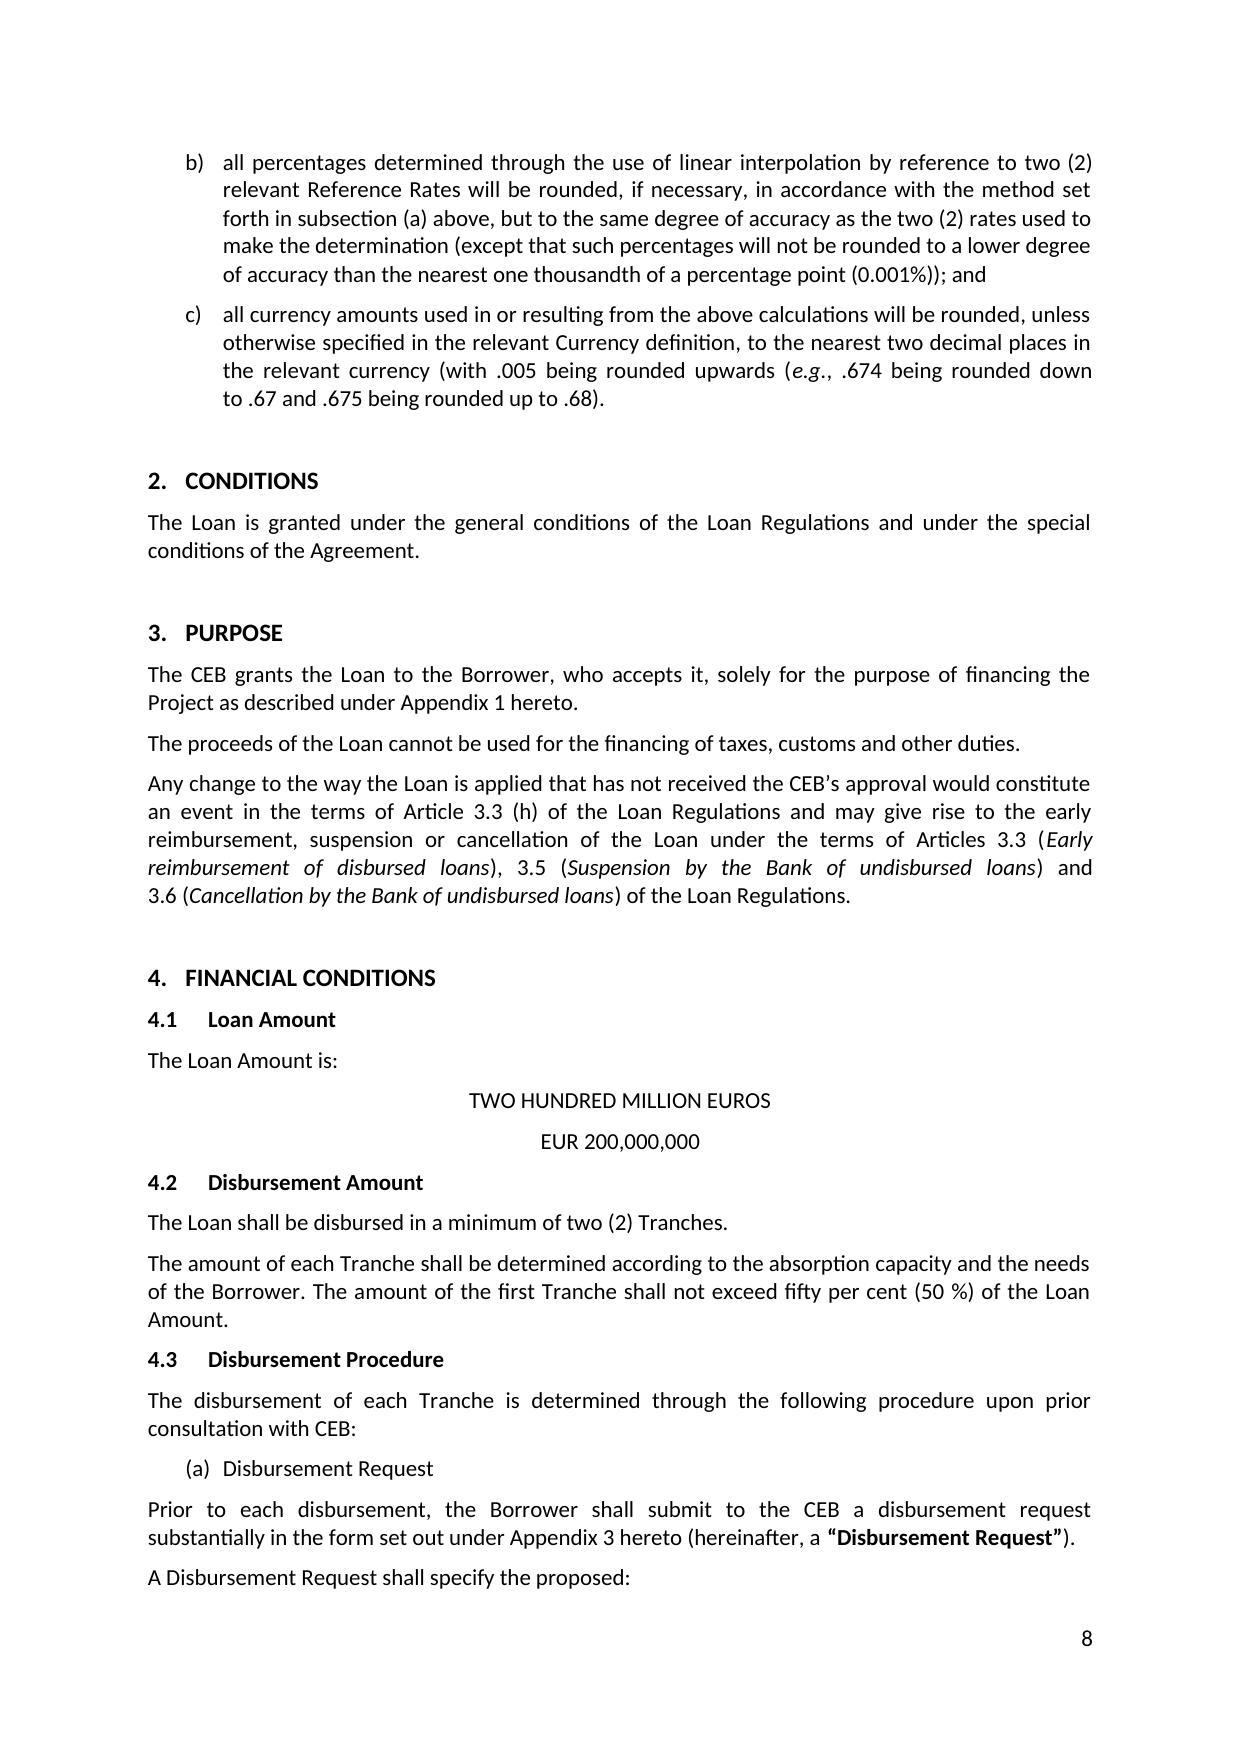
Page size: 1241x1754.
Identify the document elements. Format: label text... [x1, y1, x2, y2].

text The CEB grants the Loan to the Borrower, who accepts it, solely for the purpose of financing the Project as described under Appendix 1 hereto. [148, 660, 1093, 716]
subtitle Loan Amount [148, 1006, 1093, 1034]
text The Loan Amount is: [148, 1046, 1093, 1074]
text The proceeds of the Loan cannot be used for the financing of taxes, customs and other duties. [148, 729, 1093, 757]
text TWO HUNDRED MILLION EUROS [148, 1087, 1093, 1115]
subtitle Disbursement Procedure [148, 1345, 1093, 1373]
list all currency amounts used in or resulting from the above calculations will be rounded, unless otherwise specified in the relevant Currency definition, to the nearest two decimal places in the relevant currency (with .005 being rounded upwards (e.g., .674 being rounded down to .67 and .675 being rounded up to .68). [185, 300, 1093, 412]
list all percentages determined through the use of linear interpolation by reference to two (2) relevant Reference Rates will be rounded, if necessary, in accordance with the method set forth in subsection (a) above, but to the same degree of accuracy as the two (2) rates used to make the determination (except that such percentages will not be rounded to a lower degree of accuracy than the nearest one thousandth of a percentage point (0.001%)); and [185, 148, 1093, 288]
text The amount of each Tranche shall be determined according to the absorption capacity and the needs of the Borrower. The amount of the first Tranche shall not exceed fifty per cent (50 %) of the Loan Amount. [148, 1249, 1093, 1333]
subtitle Disbursement Amount [148, 1168, 1093, 1196]
subtitle FINANCIAL CONDITIONS [148, 963, 1093, 993]
subtitle PURPOSE [148, 617, 1093, 648]
subtitle CONDITIONS [148, 465, 1093, 496]
text A Disbursement Request shall specify the proposed: [148, 1563, 1093, 1591]
list Disbursement Request [185, 1454, 1093, 1482]
text The Loan is granted under the general conditions of the Loan Regulations and under the special conditions of the Agreement. [148, 508, 1093, 564]
text The Loan shall be disbursed in a minimum of two (2) Tranches. [148, 1208, 1093, 1236]
text Any change to the way the Loan is applied that has not received the CEB’s approval would constitute an event in the terms of Article 3.3 (h) of the Loan Regulations and may give rise to the early reimbursement, suspension or cancellation of the Loan under the terms of Articles 3.3 (Early reimbursement of disbursed loans), 3.5 (Suspension by the Bank of undisbursed loans) and 3.6 (Cancellation by the Bank of undisbursed loans) of the Loan Regulations. [148, 769, 1093, 909]
text EUR 200,000,000 [148, 1127, 1093, 1155]
text Prior to each disbursement, the Borrower shall submit to the CEB a disbursement request substantially in the form set out under Appendix 3 hereto (hereinafter, a “Disbursement Request”). [148, 1495, 1093, 1551]
text The disbursement of each Tranche is determined through the following procedure upon prior consultation with CEB: [148, 1386, 1093, 1442]
